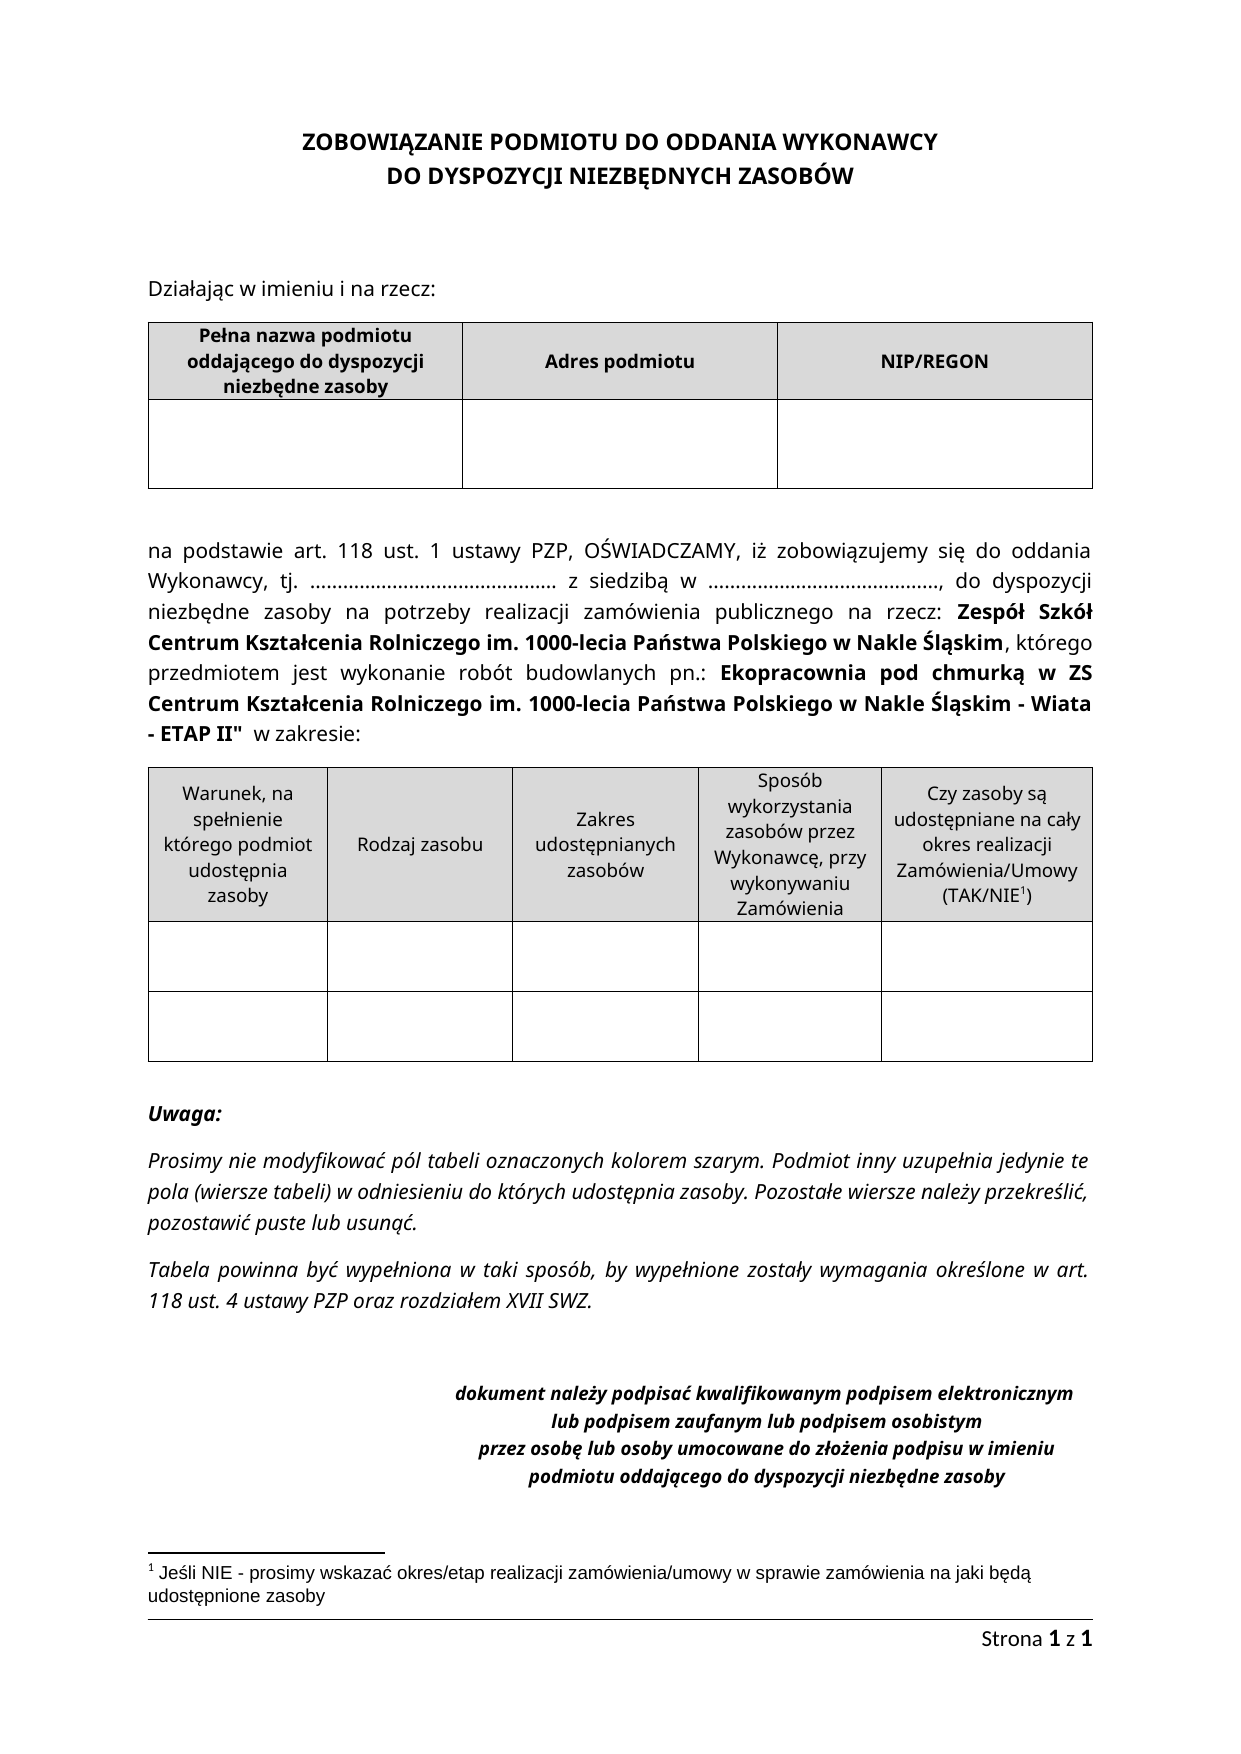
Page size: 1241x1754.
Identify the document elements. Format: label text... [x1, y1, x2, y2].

text ZOBOWIĄZANIE PODMIOTU DO ODDANIA WYKONAWCY [148, 126, 1093, 157]
table_cell [778, 400, 1092, 487]
table_header Rodzaj zasobu [328, 768, 512, 921]
table_cell [513, 992, 698, 1061]
table_header NIP/REGON [778, 323, 1092, 399]
text Uwaga: [148, 1099, 1093, 1128]
table_cell [149, 922, 327, 991]
table_cell [882, 922, 1092, 991]
table_cell [328, 992, 512, 1061]
table_cell [882, 992, 1092, 1061]
text DO DYSPOZYCJI NIEZBĘDNYCH ZASOBÓW [148, 160, 1093, 191]
text Prosimy nie modyfikować pól tabeli oznaczonych kolorem szarym. Podmiot inny uzupełnia jedynie te pola (wiersze tabeli) w odniesieniu do których udostępnia zasoby. Pozostałe wiersze należy przekreślić, pozostawić puste lub usunąć. [148, 1147, 1093, 1236]
table_cell [699, 992, 881, 1061]
text przez osobę lub osoby umocowane do złożenia podpisu w imieniu [148, 1436, 1093, 1461]
text lub podpisem zaufanym lub podpisem osobistym [148, 1408, 1093, 1433]
text dokument należy podpisać kwalifikowanym podpisem elektronicznym [148, 1380, 1093, 1406]
table_cell [699, 922, 881, 991]
text na podstawie art. 118 ust. 1 ustawy PZP, OŚWIADCZAMY, iż zobowiązujemy się do oddania Wykonawcy, tj. ……………………………………… z siedzibą w ……………………………………, do dyspozycji niezbędne zasoby na potrzeby realizacji zamówienia publicznego na rzecz: Zespół Szkół Centrum Kształcenia Rolniczego im. 1000-lecia Państwa Polskiego w Nakle Śląskim, którego przedmiotem jest wykonanie robót budowlanych pn.: Ekopracownia pod chmurką w ZS Centrum Kształcenia Rolniczego im. 1000-lecia Państwa Polskiego w Nakle Śląskim - Wiata - ETAP II" w zakresie: [148, 536, 1093, 748]
table_cell [328, 922, 512, 991]
table_cell [149, 400, 462, 487]
table_cell [463, 400, 777, 487]
text Działając w imieniu i na rzecz: [148, 274, 1093, 303]
text podmiotu oddającego do dyspozycji niezbędne zasoby [148, 1463, 1093, 1488]
table_header Zakres udostępnianych zasobów [513, 768, 698, 921]
table_header Czy zasoby są udostępniane na cały okres realizacji Zamówienia/Umowy (TAK/NIE) [882, 768, 1092, 921]
table_header Pełna nazwa podmiotu oddającego do dyspozycji niezbędne zasoby [149, 323, 462, 399]
text Tabela powinna być wypełniona w taki sposób, by wypełnione zostały wymagania określone w art. 118 ust. 4 ustawy PZP oraz rozdziałem XVII SWZ. [148, 1255, 1093, 1314]
table_cell [513, 922, 698, 991]
table_cell [149, 992, 327, 1061]
table_header Sposób wykorzystania zasobów przez Wykonawcę, przy wykonywaniu Zamówienia [699, 768, 881, 921]
table_header Warunek, na spełnienie którego podmiot udostępnia zasoby [149, 768, 327, 921]
table_header Adres podmiotu [463, 323, 777, 399]
